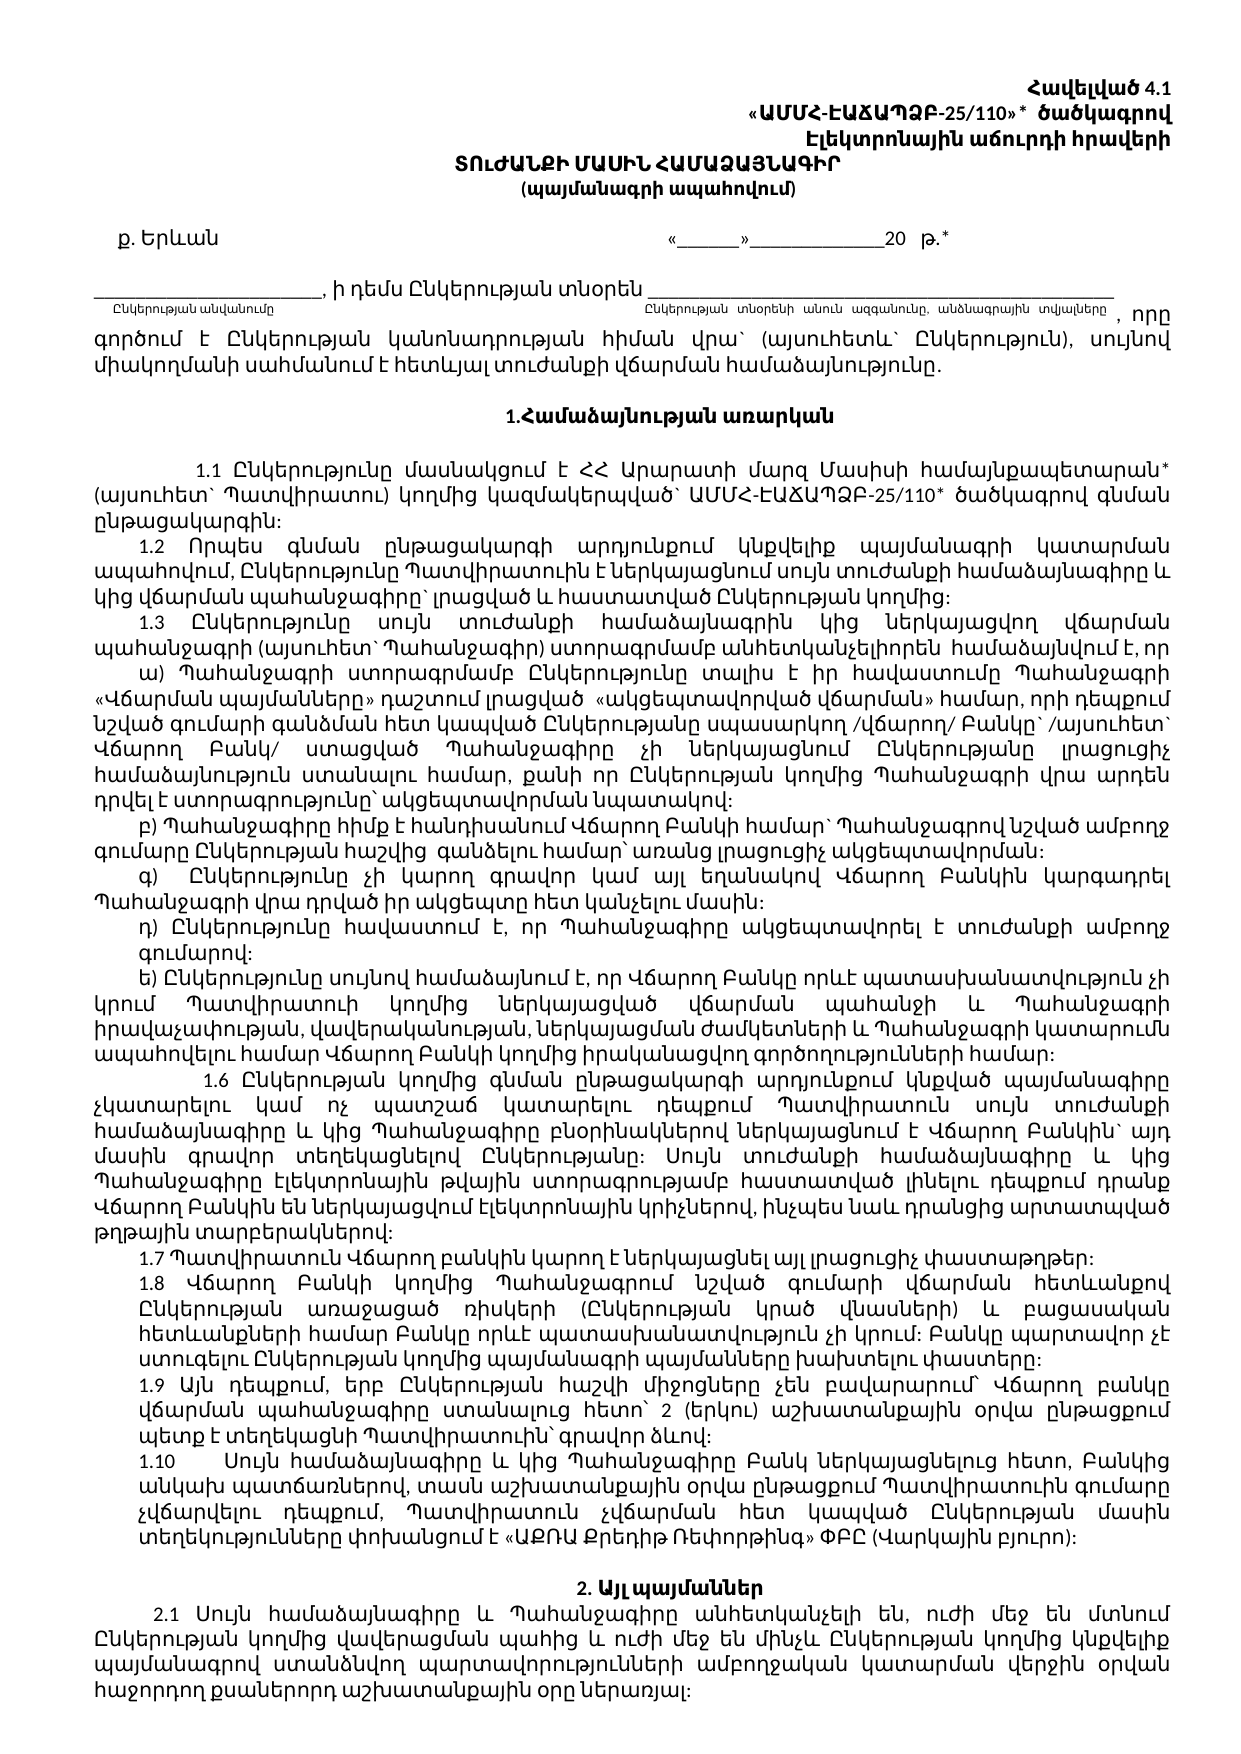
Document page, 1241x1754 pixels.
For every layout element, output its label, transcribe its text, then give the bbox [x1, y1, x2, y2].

text (պայմանագրի ապահովում) [94, 177, 1171, 199]
text 1.6 Ընկերության կողմից գնման ընթացակարգի արդյունքում կնքված պայմանագիրը չկատարելու կամ ոչ պատշաճ կատարելու դեպքում Պատվիրատուն սույն տուժանքի համաձայնագիրը և կից Պահանջագիրը բնօրինակներով ներկայացնում է Վճարող Բանկին` այդ մասին գրավոր տեղեկացնելով Ընկերությանը: Սույն տուժանքի համաձայնագիրը և կից Պահանջագիրը էլեկտրոնային թվային ստորագրությամբ հաստատված լինելու դեպքում դրանք Վճարող Բանկին են ներկայացվում էլեկտրոնային կրիչներով, ինչպես նաև դրանցից արտատպված թղթային տարբերակներով: [94, 1067, 1171, 1245]
text «ԱՄՄՀ-ԷԱՃԱՊՁԲ-25/110»* ծածկագրով [94, 100, 1171, 126]
text 1.9 Այն դեպքում, երբ Ընկերության հաշվի միջոցները չեն բավարարում՝ Վճարող բանկը վճարման պահանջագիրը ստանալուց հետո՝ 2 (երկու) աշխատանքային օրվա ընթացքում պետք է տեղեկացնի Պատվիրատուին՝ գրավոր ձևով: [138, 1372, 1171, 1448]
text դ) Ընկերությունը հավաստում է, որ Պահանջագիրը ակցեպտավորել է տուժանքի ամբողջ գումարով: [138, 914, 1171, 965]
text ______________________, ի դեմս Ընկերության տնօրեն _____________________________________________ [94, 276, 1171, 301]
text Էլեկտրոնային աճուրդի հրավերի [94, 126, 1171, 151]
text 1.8 Վճարող Բանկի կողմից Պահանջագրում նշված գումարի վճարման հետևանքով Ընկերության առաջացած ռիսկերի (Ընկերության կրած վնասների) և բացասական հետևանքների համար Բանկը որևէ պատասխանատվություն չի կրում: Բանկը պարտավոր չէ ստուգելու Ընկերության կողմից պայմանագրի պայմանները խախտելու փաստերը: [138, 1270, 1171, 1372]
text ե) Ընկերությունը սույնով համաձայնում է, որ Վճարող Բանկը որևէ պատասխանատվություն չի կրում Պատվիրատուի կողմից ներկայացված վճարման պահանջի և Պահանջագրի իրավաչափության, վավերականության, ներկայացման ժամկետների և Պահանջագրի կատարումն ապահովելու համար Վճարող Բանկի կողմից իրականացվող գործողությունների համար: [94, 965, 1171, 1067]
text 1.1 Ընկերությունը մասնակցում է ՀՀ Արարատի մարզ Մասիսի համայնքապետարան* (այսուհետ` Պատվիրատու) կողմից կազմակերպված` ԱՄՄՀ-ԷԱՃԱՊՁԲ-25/110* ծածկագրով գնման ընթացակարգին: [94, 457, 1171, 533]
text 1.Համաձայնության առարկան [169, 403, 1171, 428]
text 1.10 Սույն համաձայնագիրը և կից Պահանջագիրը Բանկ ներկայացնելուց հետո, Բանկից անկախ պատճառներով, տասն աշխատանքային օրվա ընթացքում Պատվիրատուին գումարը չվճարվելու դեպքում, Պատվիրատուն չվճարման հետ կապված Ընկերության մասին տեղեկությունները փոխանցում է «ԱՔՌԱ Քրեդիթ Ռեփորթինգ» ՓԲԸ (Վարկային բյուրո): [138, 1448, 1171, 1550]
text Ընկերության անվանումը Ընկերության տնօրենի անուն ազգանունը, անձնագրային տվյալները , որը գործում է Ընկերության կանոնադրության հիման վրա` (այսուհետև` Ընկերություն), սույնով միակողմանի սահմանում է հետևյալ տուժանքի վճարման համաձայնությունը. [94, 301, 1171, 377]
text 2. Այլ պայմաններ [169, 1575, 1171, 1601]
text 2.1 Սույն համաձայնագիրը և Պահանջագիրը անհետկանչելի են, ուժի մեջ են մտնում Ընկերության կողմից վավերացման պահից և ուժի մեջ են մինչև Ընկերության կողմից կնքվելիք պայմանագրով ստանձնվող պարտավորությունների ամբողջական կատարման վերջին օրվան հաջորդող քսաներորդ աշխատանքային օրը ներառյալ: [94, 1601, 1171, 1702]
text Հավելված 4.1 [94, 75, 1171, 100]
text ՏՈւԺԱՆՔԻ ՄԱՍԻՆ ՀԱՄԱՁԱՅՆԱԳԻՐ [94, 151, 1171, 177]
text բ) Պահանջագիրը հիմք է հանդիսանում Վճարող Բանկի համար` Պահանջագրով նշված ամբողջ գումարը Ընկերության հաշվից գանձելու համար՝ առանց լրացուցիչ ակցեպտավորման: [94, 813, 1171, 864]
text գ) Ընկերությունը չի կարող գրավոր կամ այլ եղանակով Վճարող Բանկին կարգադրել Պահանջագրի վրա դրված իր ակցեպտը հետ կանչելու մասին: [94, 864, 1171, 914]
text 1.7 Պատվիրատուն Վճարող բանկին կարող է ներկայացնել այլ լրացուցիչ փաստաթղթեր: [138, 1245, 1171, 1270]
text ա) Պահանջագրի ստորագրմամբ Ընկերությունը տալիս է իր հավաստումը Պահանջագրի «Վճարման պայմանները» դաշտում լրացված «ակցեպտավորված վճարման» համար, որի դեպքում նշված գումարի գանձման հետ կապված Ընկերությանը սպասարկող /վճարող/ Բանկը` /այսուհետ` Վճարող Բանկ/ ստացված Պահանջագիրը չի ներկայացնում Ընկերությանը լրացուցիչ համաձայնություն ստանալու համար, քանի որ Ընկերության կողմից Պահանջագրի վրա արդեն դրվել է ստորագրությունը՝ ակցեպտավորման նպատակով: [94, 660, 1171, 813]
text ք. Երևան «______»_____________20 թ.* [94, 225, 1171, 250]
text 1.3 Ընկերությունը սույն տուժանքի համաձայնագրին կից ներկայացվող վճարման պահանջագրի (այսուհետ` Պահանջագիր) ստորագրմամբ անհետկանչելիորեն համաձայնվում է, որ [94, 609, 1171, 660]
text 1.2 Որպես գնման ընթացակարգի արդյունքում կնքվելիք պայմանագրի կատարման ապահովում, Ընկերությունը Պատվիրատուին է ներկայացնում սույն տուժանքի համաձայնագիրը և կից վճարման պահանջագիրը` լրացված և հաստատված Ընկերության կողմից: [94, 533, 1171, 609]
